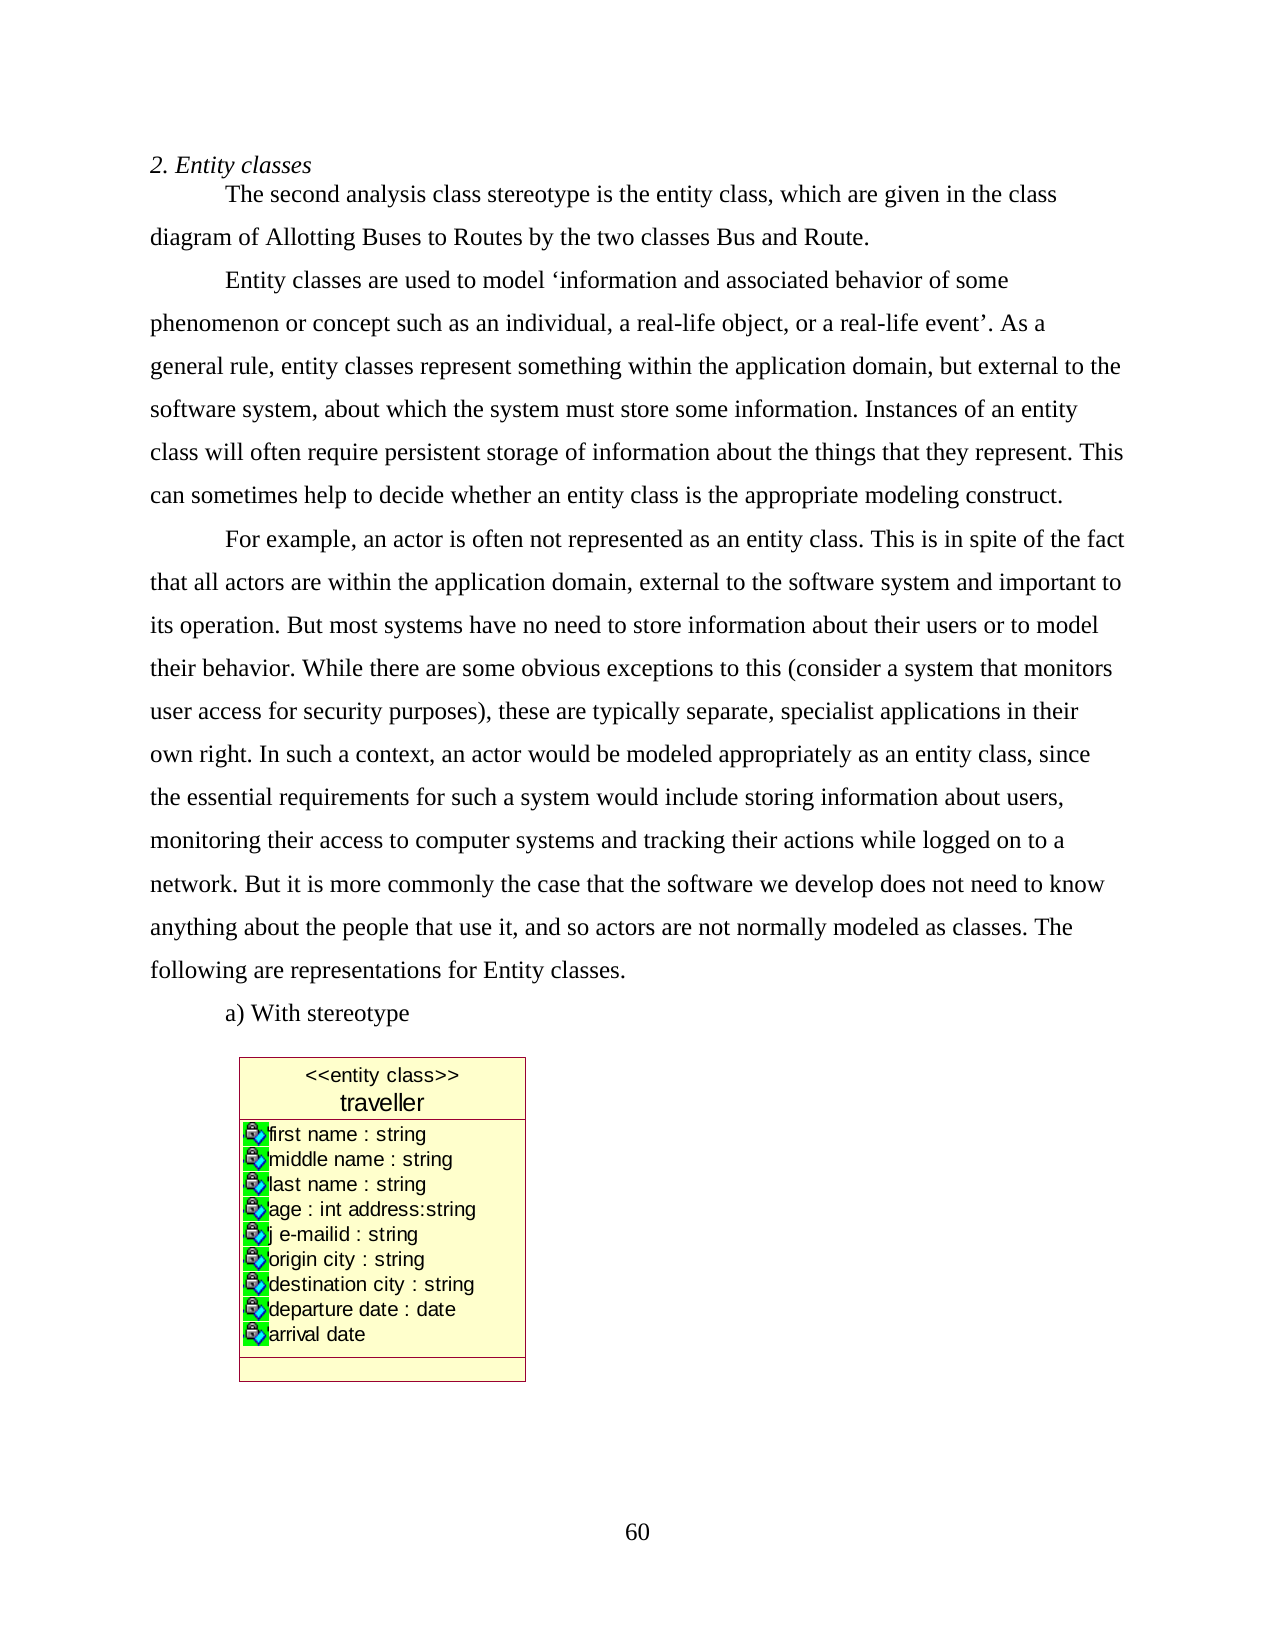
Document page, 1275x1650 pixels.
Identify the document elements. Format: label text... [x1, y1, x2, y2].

text For example, an actor is often not represented as an entity class. This is in spite of the fact that all actors are within the application domain, external to the software system and important to its operation. But most systems have no need to store information about their users or to model their behavior. While there are some obvious exceptions to this (consider a system that monitors user access for security purposes), these are typically separate, specialist applications in their own right. In such a context, an actor would be modeled appropriately as an entity class, since the essential requirements for such a system would include storing information about users, monitoring their access to computer systems and tracking their actions while logged on to a network. But it is more commonly the case that the software we develop does not need to know anything about the people that use it, and so actors are not normally modeled as classes. The following are representations for Entity classes. [150, 524, 1125, 984]
text a) With stereotype [150, 998, 1125, 1027]
text The second analysis class stereotype is the entity class, which are given in the class diagram of Allotting Buses to Routes by the two classes Bus and Route. [150, 179, 1125, 251]
text 2. Entity classes [150, 150, 1125, 179]
text Entity classes are used to model ‘information and associated behavior of some phenomenon or concept such as an individual, a real-life object, or a real-life event’. As a general rule, entity classes represent something within the application domain, but external to the software system, about which the system must store some information. Instances of an entity class will often require persistent storage of information about the things that they represent. This can sometimes help to decide whether an entity class is the appropriate modeling construct. [150, 265, 1125, 509]
